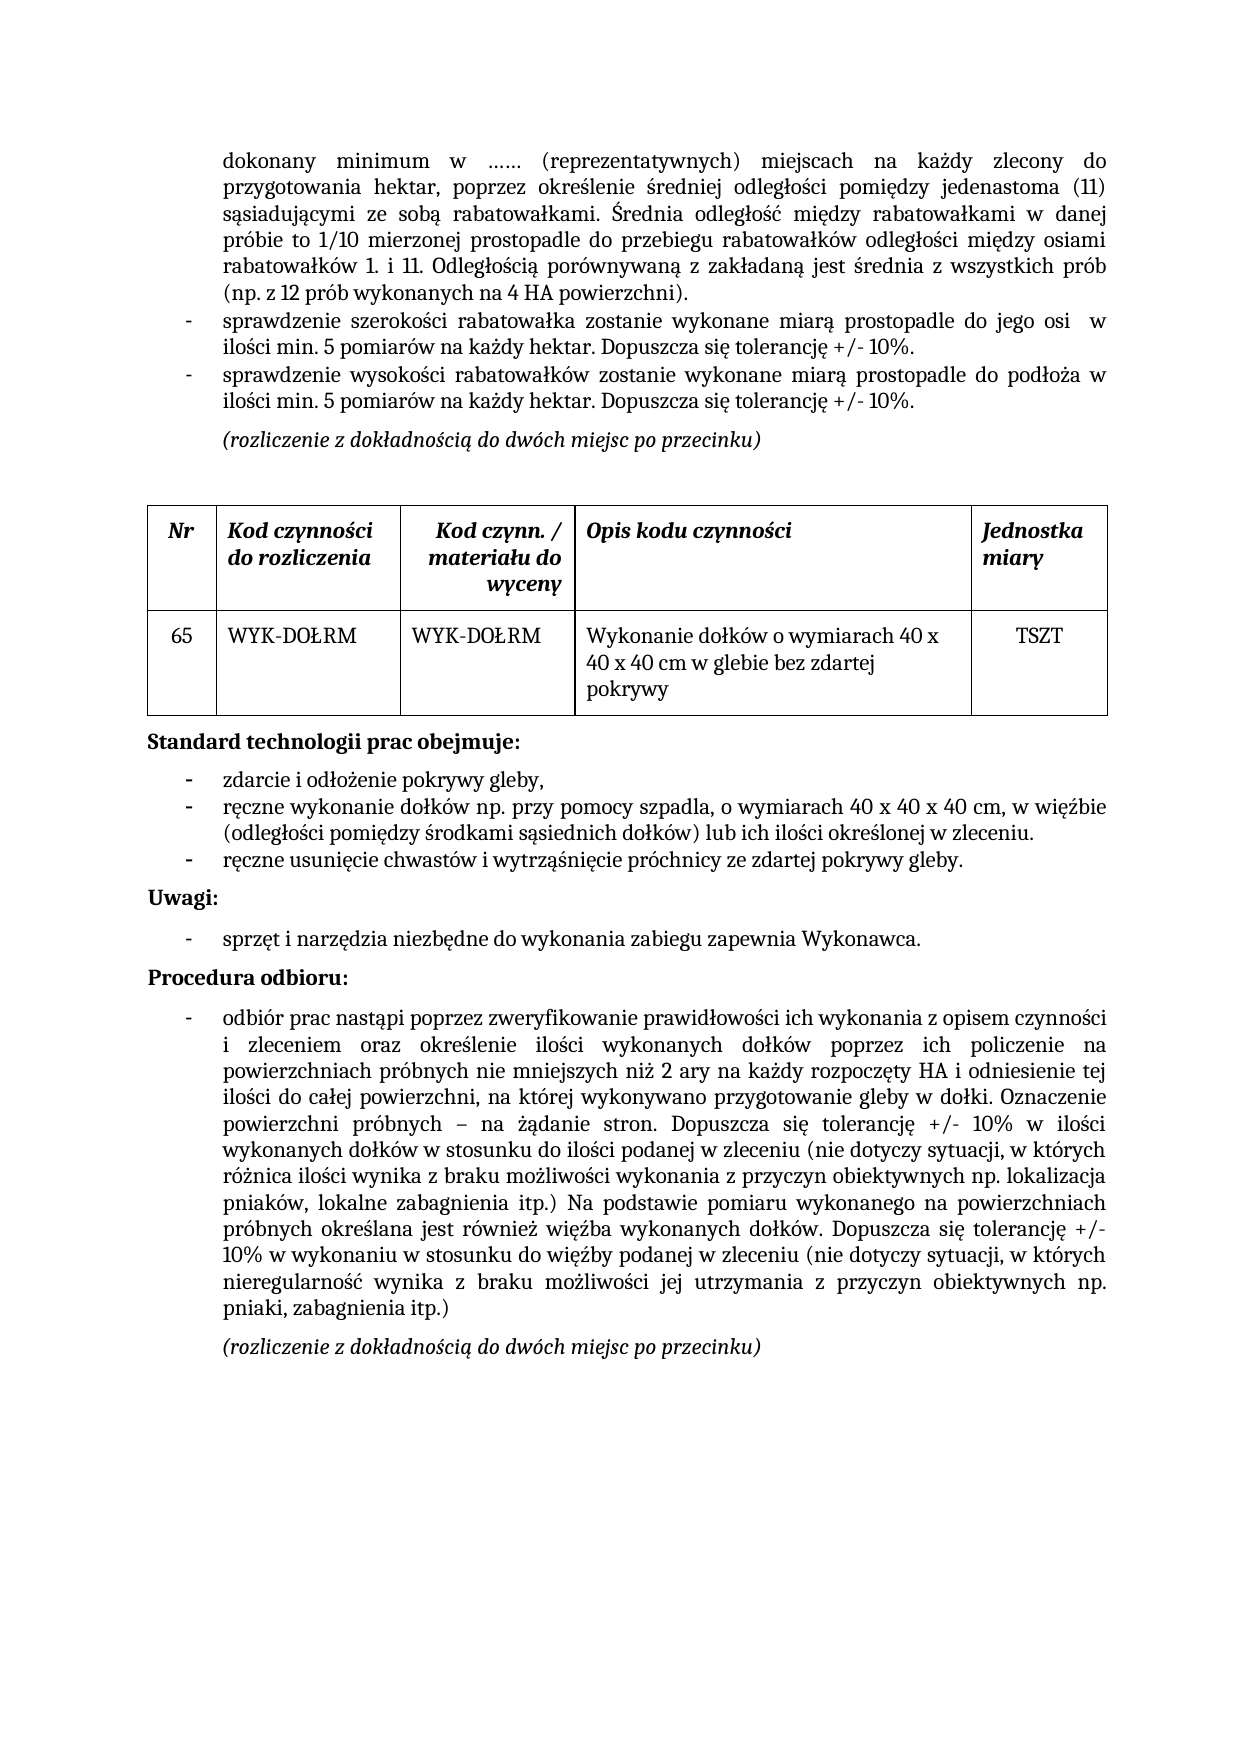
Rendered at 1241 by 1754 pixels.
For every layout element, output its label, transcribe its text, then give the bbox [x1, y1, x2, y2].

list sprawdzenie szerokości rabatowałka zostanie wykonane miarą prostopadle do jego osi w ilości min. 5 pomiarów na każdy hektar. Dopuszcza się tolerancję +/- 10%. [185, 306, 1107, 360]
text (rozliczenie z dokładnością do dwóch miejsc po przecinku) [148, 427, 1107, 453]
list zdarcie i odłożenie pokrywy gleby, [185, 767, 1107, 794]
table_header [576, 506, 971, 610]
list odbiór prac nastąpi poprzez zweryfikowanie prawidłowości ich wykonania z opisem czynności i zleceniem oraz określenie ilości wykonanych dołków poprzez ich policzenie na powierzchniach próbnych nie mniejszych niż 2 ary na każdy rozpoczęty HA i odniesienie tej ilości do całej powierzchni, na której wykonywano przygotowanie gleby w dołki. Oznaczenie powierzchni próbnych – na żądanie stron. Dopuszcza się tolerancję +/- 10% w ilości wykonanych dołków w stosunku do ilości podanej w zleceniu (nie dotyczy sytuacji, w których różnica ilości wynika z braku możliwości wykonania z przyczyn obiektywnych np. lokalizacja pniaków, lokalne zabagnienia itp.) Na podstawie pomiaru wykonanego na powierzchniach próbnych określana jest również więźba wykonanych dołków. Dopuszcza się tolerancję +/- 10% w wykonaniu w stosunku do więźby podanej w zleceniu (nie dotyczy sytuacji, w których nieregularność wynika z braku możliwości jej utrzymania z przyczyn obiektywnych np. pniaki, zabagnienia itp.) [185, 1003, 1107, 1321]
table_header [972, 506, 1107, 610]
text Standard technologii prac obejmuje: [148, 728, 1107, 755]
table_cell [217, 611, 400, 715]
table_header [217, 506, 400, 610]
list ręczne usunięcie chwastów i wytrząśnięcie próchnicy ze zdartej pokrywy gleby. [185, 846, 1107, 873]
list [185, 148, 1107, 306]
list ręczne wykonanie dołków np. przy pomocy szpadla, o wymiarach 40 x 40 x 40 cm, w więźbie (odległości pomiędzy środkami sąsiednich dołków) lub ich ilości określonej w zleceniu. [185, 794, 1107, 846]
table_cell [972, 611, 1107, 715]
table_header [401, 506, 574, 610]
text Procedura odbioru: [148, 964, 1107, 991]
text (rozliczenie z dokładnością do dwóch miejsc po przecinku) [148, 1334, 1107, 1360]
list sprzęt i narzędzia niezbędne do wykonania zabiegu zapewnia Wykonawca. [185, 924, 1107, 952]
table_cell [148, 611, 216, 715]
list sprawdzenie wysokości rabatowałków zostanie wykonane miarą prostopadle do podłoża w ilości min. 5 pomiarów na każdy hektar. Dopuszcza się tolerancję +/- 10%. [185, 360, 1107, 414]
text Uwagi: [148, 885, 1107, 912]
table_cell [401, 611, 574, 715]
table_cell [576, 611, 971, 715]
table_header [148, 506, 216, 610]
